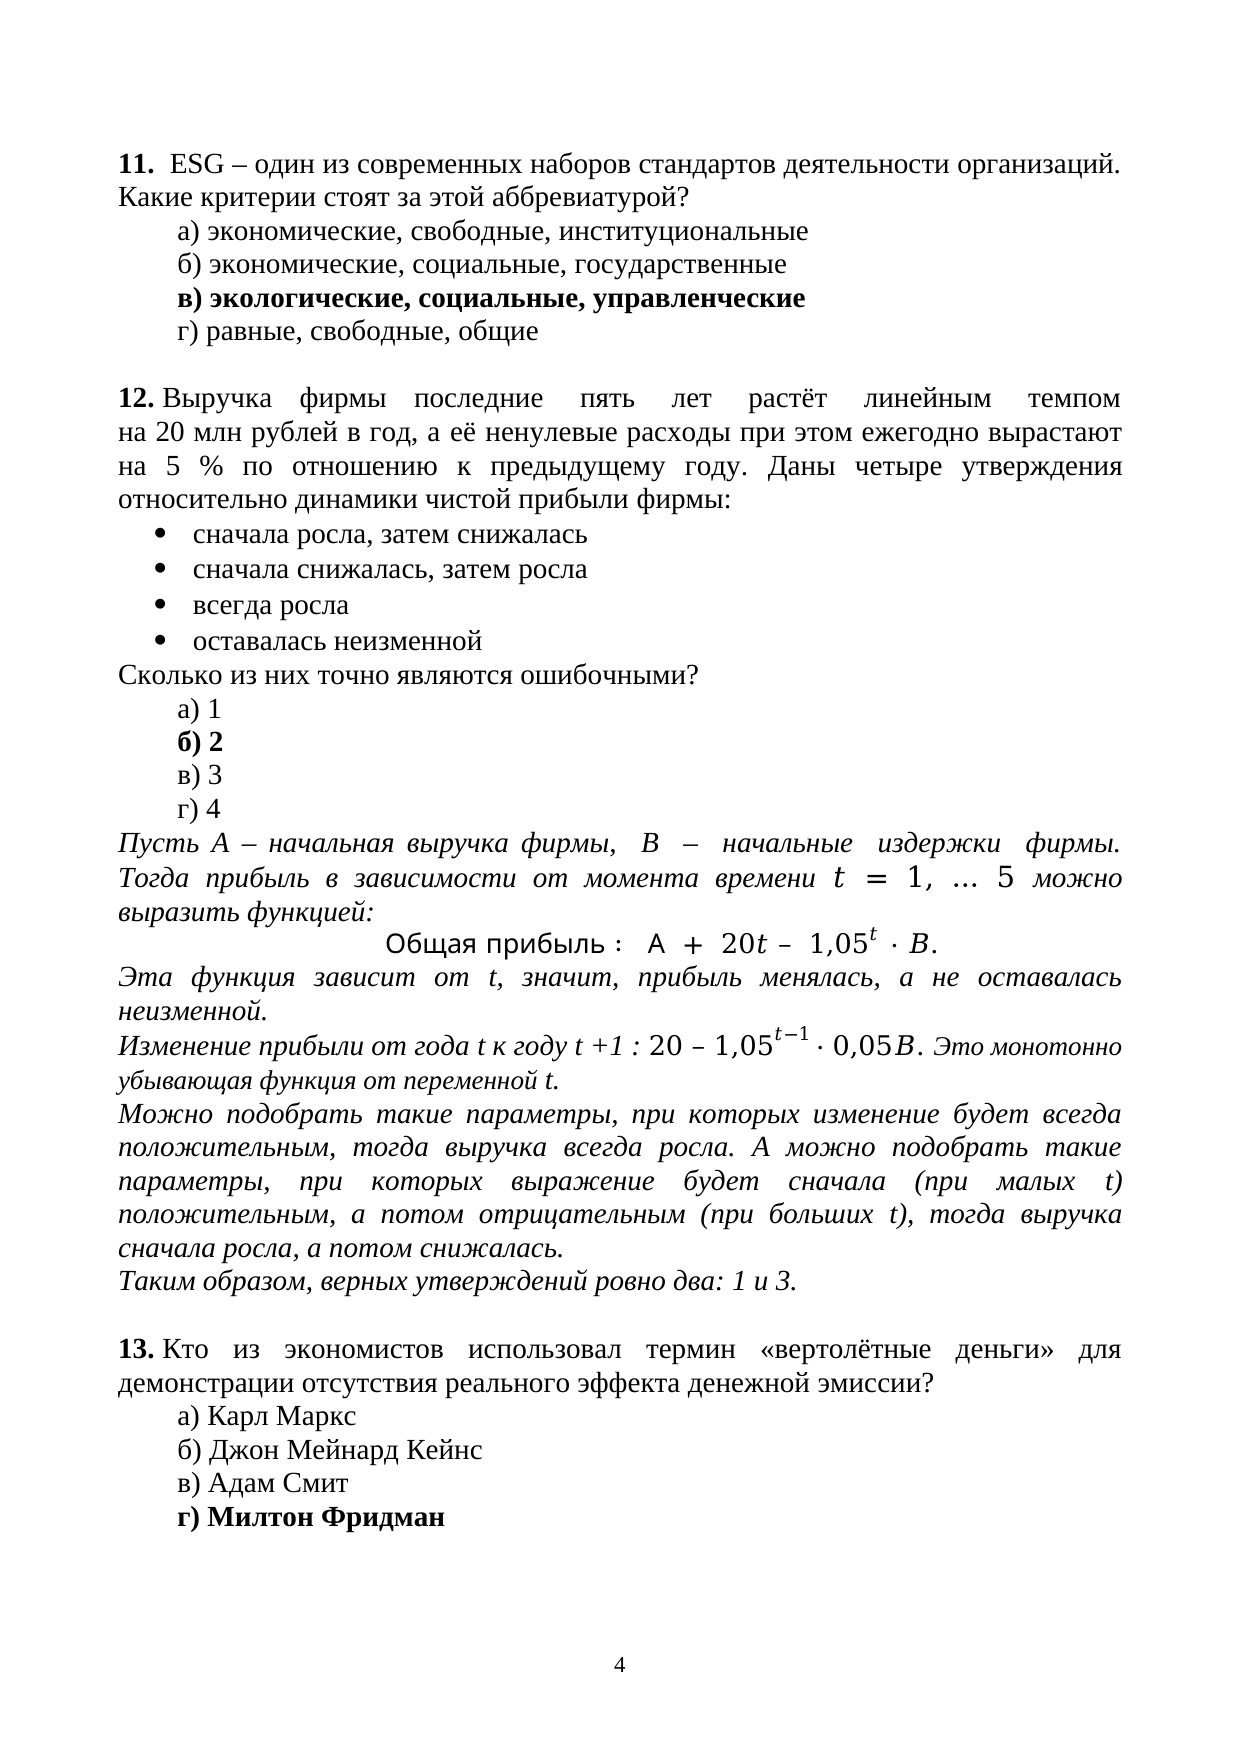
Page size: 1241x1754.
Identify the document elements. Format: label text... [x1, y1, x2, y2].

list сначала снижалась, затем росла [155, 550, 1134, 586]
list Кто из экономистов использовал термин «вертолётные деньги» для демонстрации отсутствия реального эффекта денежной эмиссии? [118, 1331, 1122, 1398]
text г) 4 [177, 791, 1134, 825]
list всегда росла [155, 586, 1134, 622]
text б) Джон Мейнард Кейнс в) Адам Смит [177, 1432, 484, 1499]
subtitle б) 2 [177, 725, 1134, 758]
list ESG – один из современных наборов стандартов деятельности организаций. Какие критерии стоят за этой аббревиатурой? [118, 146, 1122, 213]
text в) 3 [177, 758, 1134, 791]
list сначала росла, затем снижалась [155, 515, 1134, 550]
text Сколько из них точно являются ошибочными? а) 1 [118, 657, 701, 724]
text а) Карл Маркс [177, 1398, 1134, 1432]
text Общая прибыль ∶ А + 20𝑡 – 1,05𝑡 · 𝐵. [385, 927, 1134, 959]
text Можно подобрать такие параметры, при которых изменение будет всегда положительным, тогда выручка всегда росла. А можно подобрать такие параметры, при которых выражение будет сначала (при малых t) положительным, а потом отрицательным (при больших t), тогда выручка сначала росла, а потом снижалась. [118, 1096, 1122, 1264]
list Выручка фирмы последние пять лет растёт линейным темпом на 20 млн рублей в год, а её ненулевые расходы при этом ежегодно вырастают на 5 % по отношению к предыдущему году. Даны четыре утверждения относительно динамики чистой прибыли фирмы: [118, 381, 1123, 515]
text Эта функция зависит от t, значит, прибыль менялась, а не оставалась неизменной. [118, 959, 1122, 1027]
subtitle г) Милтон Фридман [177, 1499, 1134, 1533]
list оставалась неизменной [155, 622, 1134, 657]
text Пусть А – начальная выручка фирмы, В – начальные издержки фирмы. Тогда прибыль в зависимости от момента времени 𝑡 = 1, … 5 можно выразить функцией: [118, 825, 1122, 927]
text Изменение прибыли от года t к году t +1 : 20 – 1,05𝑡−1 · 0,05𝐵. Это монотонно убывающая функция от переменной t. [118, 1029, 1122, 1096]
text а) экономические, свободные, институциональные б) экономические, социальные, государственные в) экологические, социальные, управленческие г) равные, свободные, общие [177, 213, 811, 347]
text Таким образом, верных утверждений ровно два: 1 и 3. [118, 1264, 1134, 1298]
